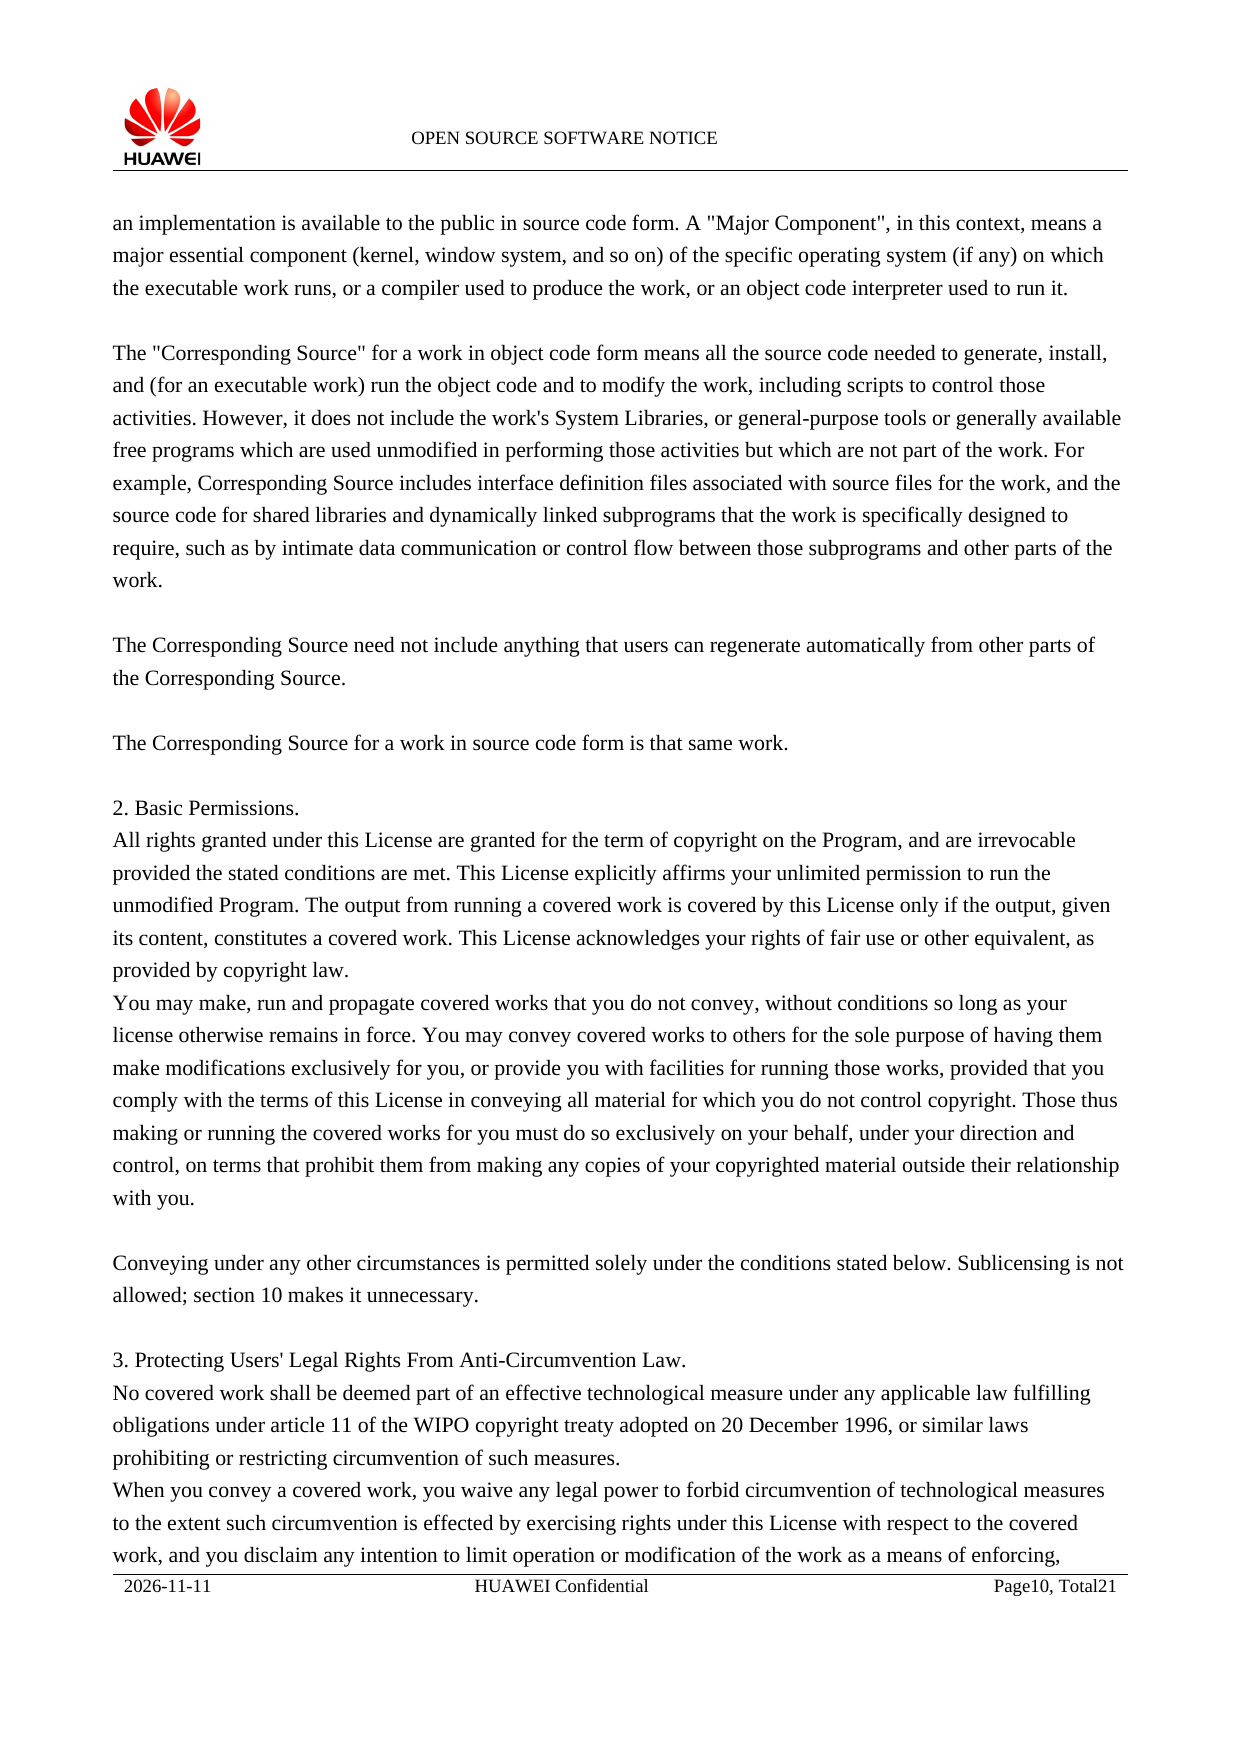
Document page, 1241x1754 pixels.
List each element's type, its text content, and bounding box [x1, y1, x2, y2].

text 3. Protecting Users' Legal Rights From Anti-Circumvention Law. [112, 1344, 1128, 1376]
text The "Corresponding Source" for a work in object code form means all the source code needed to generate, install, and (for an executable work) run the object code and to modify the work, including scripts to control those activities. However, it does not include the work's System Libraries, or general-purpose tools or generally available free programs which are used unmodified in performing those activities but which are not part of the work. For example, Corresponding Source includes interface definition files associated with source files for the work, and the source code for shared libraries and dynamically linked subprograms that the work is specifically designed to require, such as by intimate data communication or control flow between those subprograms and other parts of the work. [112, 336, 1128, 596]
text The Corresponding Source for a work in source code form is that same work. [112, 726, 1128, 759]
text Conveying under any other circumstances is permitted solely under the conditions stated below. Sublicensing is not allowed; section 10 makes it unnecessary. [112, 1246, 1128, 1311]
text 2. Basic Permissions. [112, 791, 1128, 824]
picture [124, 88, 201, 165]
text The Corresponding Source need not include anything that users can regenerate automatically from other parts of the Corresponding Source. [112, 629, 1128, 694]
text You may make, run and propagate covered works that you do not convey, without conditions so long as your license otherwise remains in force. You may convey covered works to others for the sole purpose of having them make modifications exclusively for you, or provide you with facilities for running those works, provided that you comply with the terms of this License in conveying all material for which you do not control copyright. Those thus making or running the covered works for you must do so exclusively on your behalf, under your direction and control, on terms that prohibit them from making any copies of your copyrighted material outside their relationship with you. [112, 986, 1128, 1214]
text All rights granted under this License are granted for the term of copyright on the Program, and are irrevocable provided the stated conditions are met. This License explicitly affirms your unlimited permission to run the unmodified Program. The output from running a covered work is covered by this License only if the output, given its content, constitutes a covered work. This License acknowledges your rights of fair use or other equivalent, as provided by copyright law. [112, 824, 1128, 986]
text No covered work shall be deemed part of an effective technological measure under any applicable law fulfilling obligations under article 11 of the WIPO copyright treaty adopted on 20 December 1996, or similar laws prohibiting or restricting circumvention of such measures. [112, 1376, 1128, 1474]
